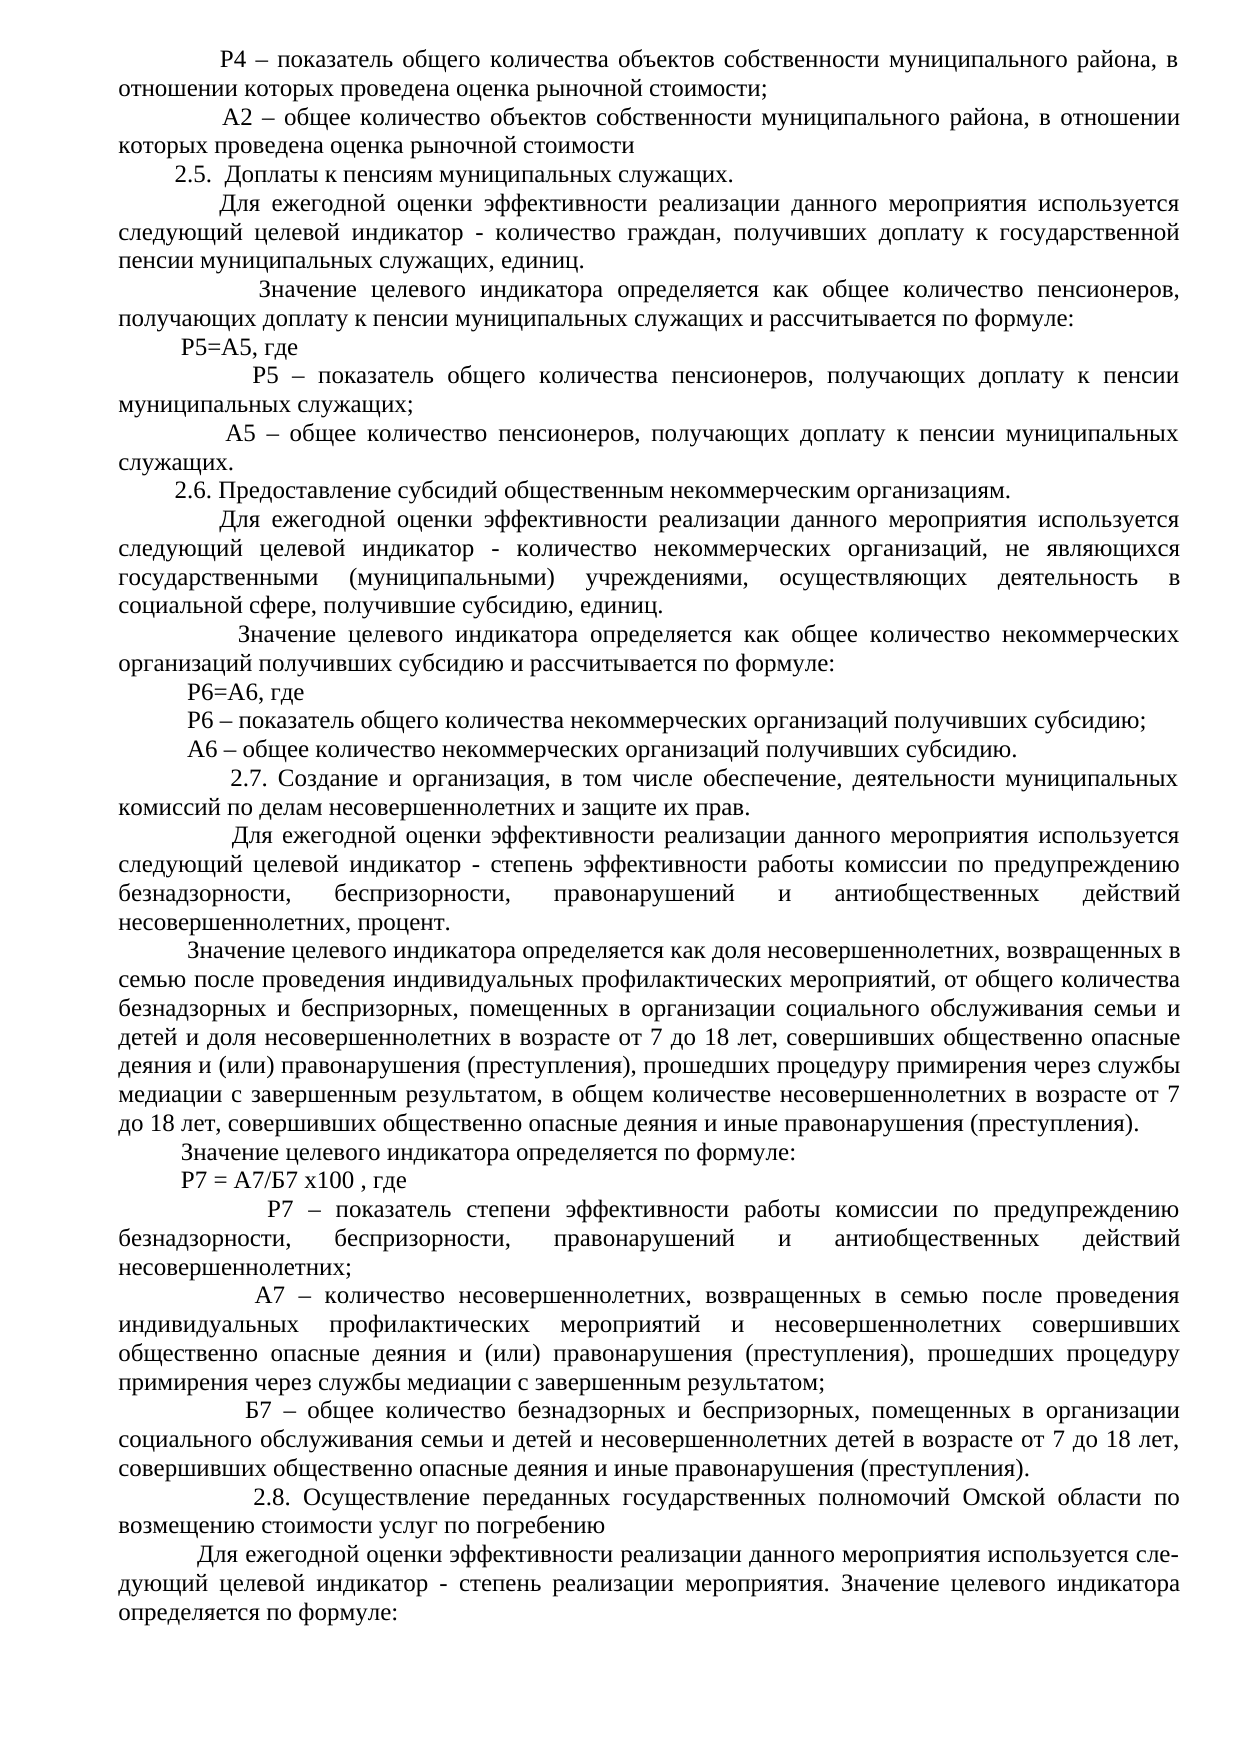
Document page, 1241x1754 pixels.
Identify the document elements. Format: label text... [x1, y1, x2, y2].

text Р6=А6, где [118, 677, 1181, 706]
text Для ежегодной оценки эффективности реализации данного мероприятия используется следующий целевой индикатор - количество граждан, получивших доплату к государственной пенсии муниципальных служащих, единиц. [118, 188, 1181, 274]
text 2.7. Создание и организация, в том числе обеспечение, деятельности муниципальных комиссий по делам несовершеннолетних и защите их прав. [118, 763, 1181, 821]
text Значение целевого индикатора определяется как общее количество пенсионеров, получающих доплату к пенсии муниципальных служащих и рассчитывается по формуле: [118, 274, 1181, 332]
text Р5 – показатель общего количества пенсионеров, получающих доплату к пенсии муниципальных служащих; [118, 361, 1181, 418]
text Значение целевого индикатора определяется как общее количество некоммерческих организаций получивших субсидию и рассчитывается по формуле: [118, 619, 1181, 677]
text А5 – общее количество пенсионеров, получающих доплату к пенсии муниципальных служащих. [118, 418, 1181, 476]
text 2.6. Предоставление субсидий общественным некоммерческим организациям. [118, 476, 1181, 504]
text Для ежегодной оценки эффективности реализации данного мероприятия используется следующий целевой индикатор - количество некоммерческих организаций, не являющихся государственными (муниципальными) учреждениями, осуществляющих деятельность в социальной сфере, получившие субсидию, единиц. [118, 504, 1181, 619]
text Для ежегодной оценки эффективности реализации данного мероприятия используется следующий целевой индикатор - степень эффективности работы комиссии по предупреждению безнадзорности, беспризорности, правонарушений и антиобщественных действий несовершеннолетних, процент. [118, 821, 1181, 936]
text Значение целевого индикатора определяется как доля несовершеннолетних, возвращенных в семью после проведения индивидуальных профилактических мероприятий, от общего количества безнадзорных и беспризорных, помещенных в организации социального обслуживания семьи и детей и доля несовершеннолетних в возрасте от 7 до 18 лет, совершивших общественно опасные деяния и (или) правонарушения (преступления), прошедших процедуру примирения через службы медиации с завершенным результатом, в общем количестве несовершеннолетних в возрасте от 7 до 18 лет, совершивших общественно опасные деяния и иные правонарушения (преступления). [118, 936, 1181, 1137]
text Р7 – показатель степени эффективности работы комиссии по предупреждению безнадзорности, беспризорности, правонарушений и антиобщественных действий несовершеннолетних; [118, 1194, 1181, 1281]
text Значение целевого индикатора определяется по формуле: [118, 1137, 1181, 1166]
text А2 – общее количество объектов собственности муниципального района, в отношении которых проведена оценка рыночной стоимости [118, 102, 1181, 159]
text Р5=А5, где [118, 332, 1181, 361]
text А6 – общее количество некоммерческих организаций получивших субсидию. [118, 734, 1181, 763]
text Р6 – показатель общего количества некоммерческих организаций получивших субсидию; [118, 706, 1181, 734]
text Б7 – общее количество безнадзорных и беспризорных, помещенных в организации социального обслуживания семьи и детей и несовершеннолетних детей в возрасте от 7 до 18 лет, совершивших общественно опасные деяния и иные правонарушения (преступления). [118, 1396, 1181, 1482]
text 2.8. Осуществление переданных государственных полномочий Омской области по возмещению стоимости услуг по погребению [118, 1482, 1181, 1539]
text Р7 = А7/Б7 х100 , где [118, 1166, 1181, 1194]
text Для ежегодной оценки эффективности реализации данного мероприятия используется сле-дующий целевой индикатор - степень реализации мероприятия. Значение целевого индикатора определяется по формуле: [118, 1539, 1181, 1626]
text А7 – количество несовершеннолетних, возвращенных в семью после проведения индивидуальных профилактических мероприятий и несовершеннолетних совершивших общественно опасные деяния и (или) правонарушения (преступления), прошедших процедуру примирения через службы медиации с завершенным результатом; [118, 1281, 1181, 1396]
text 2.5. Доплаты к пенсиям муниципальных служащих. [118, 159, 1181, 188]
text Р4 – показатель общего количества объектов собственности муниципального района, в отношении которых проведена оценка рыночной стоимости; [118, 44, 1181, 102]
